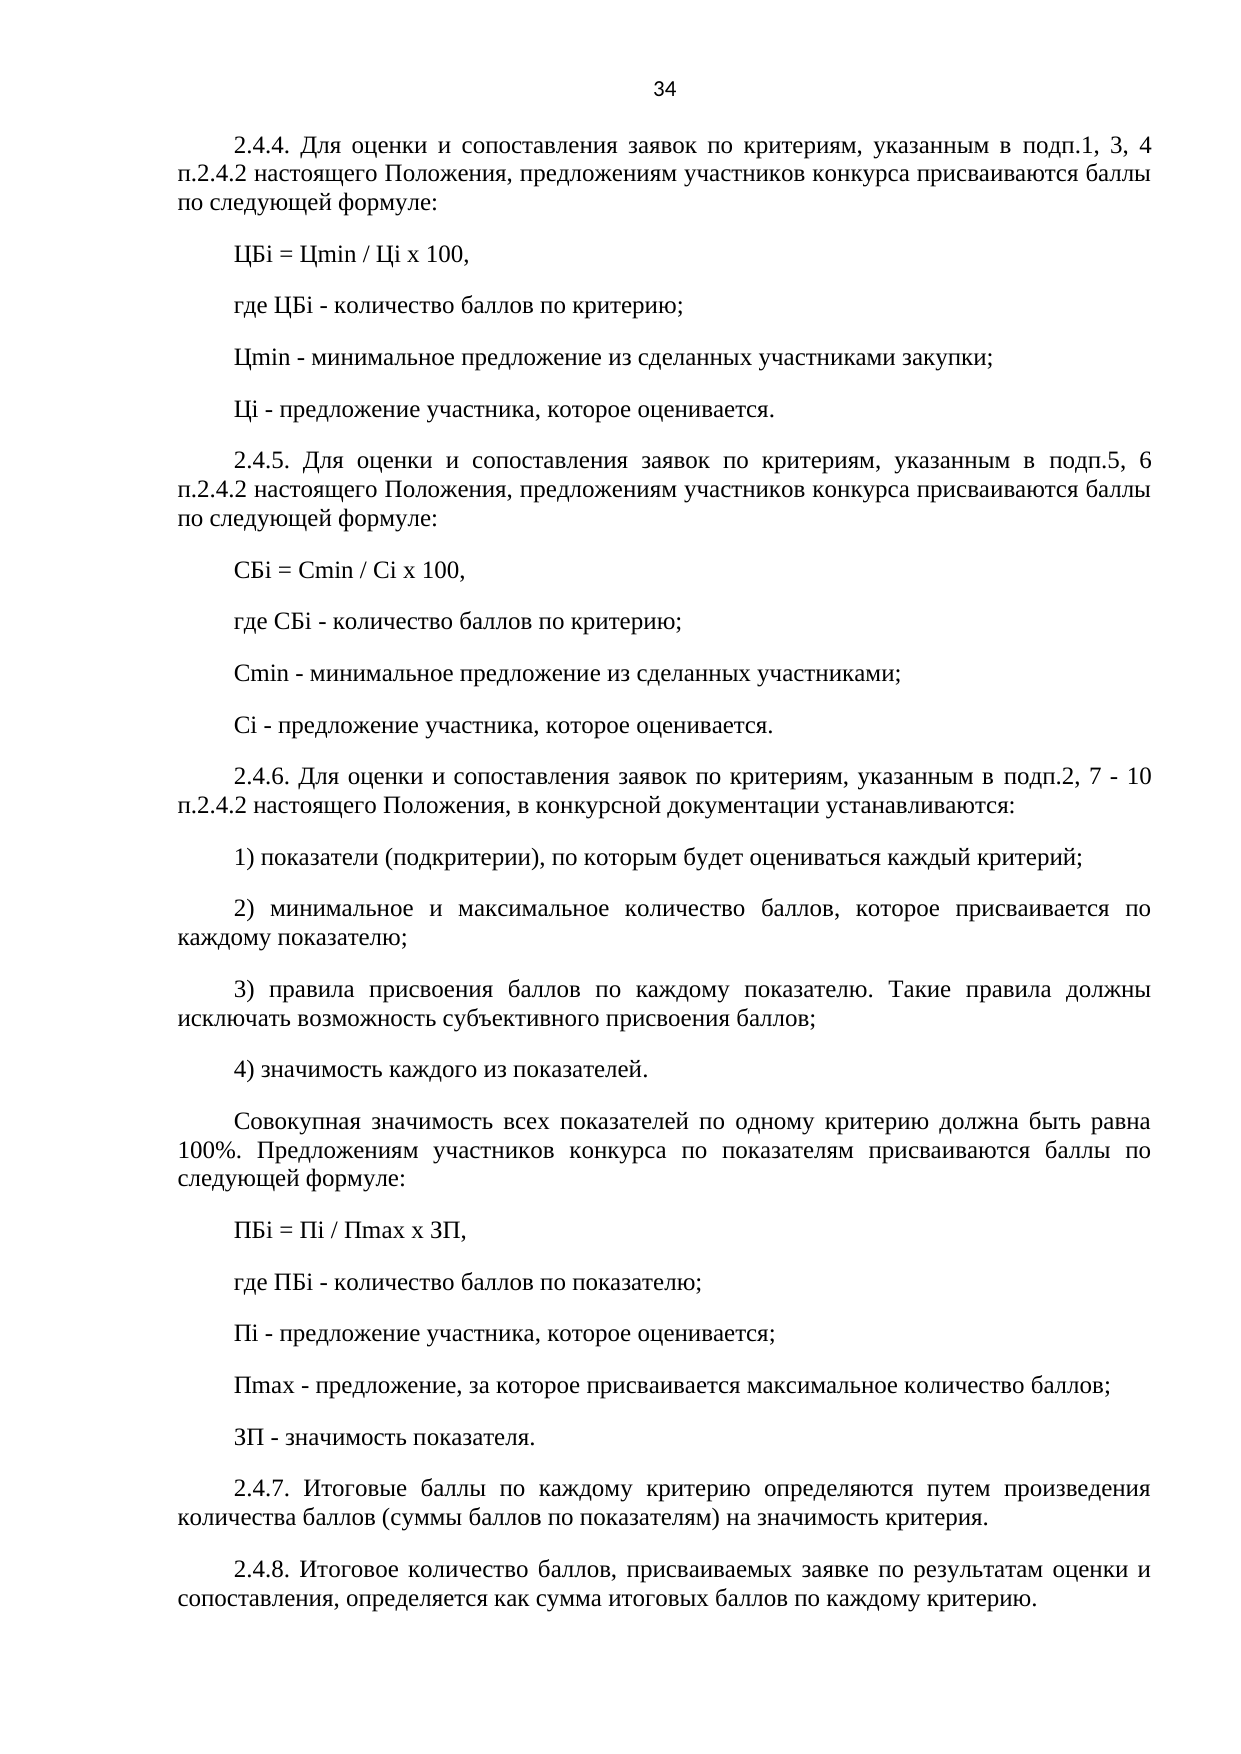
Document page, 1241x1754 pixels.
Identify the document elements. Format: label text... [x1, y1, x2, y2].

text где ПБi - количество баллов по показателю; [177, 1267, 1152, 1296]
text 2) минимальное и максимальное количество баллов, которое присваивается по каждому показателю; [177, 893, 1152, 951]
text ЗП - значимость показателя. [177, 1422, 1152, 1451]
text Пmax - предложение, за которое присваивается максимальное количество баллов; [177, 1370, 1152, 1399]
text 2.4.7. Итоговые баллы по каждому критерию определяются путем произведения количества баллов (суммы баллов по показателям) на значимость критерия. [177, 1473, 1152, 1531]
text ПБi = Пi / Пmax x ЗП, [177, 1215, 1152, 1244]
text 2.4.4. Для оценки и сопоставления заявок по критериям, указанным в подп.1, 3, 4 п.2.4.2 настоящего Положения, предложениям участников конкурса присваиваются баллы по следующей формуле: [177, 130, 1152, 216]
text Цi - предложение участника, которое оценивается. [177, 394, 1152, 423]
text Сmin - минимальное предложение из сделанных участниками; [177, 658, 1152, 687]
text Совокупная значимость всех показателей по одному критерию должна быть равна 100%. Предложениям участников конкурса по показателям присваиваются баллы по следующей формуле: [177, 1106, 1152, 1192]
text Сi - предложение участника, которое оценивается. [177, 710, 1152, 738]
text СБi = Сmin / Сi x 100, [177, 555, 1152, 583]
text где СБi - количество баллов по критерию; [177, 606, 1152, 635]
text 2.4.5. Для оценки и сопоставления заявок по критериям, указанным в подп.5, 6 п.2.4.2 настоящего Положения, предложениям участников конкурса присваиваются баллы по следующей формуле: [177, 446, 1152, 532]
text 2.4.8. Итоговое количество баллов, присваиваемых заявке по результатам оценки и сопоставления, определяется как сумма итоговых баллов по каждому критерию. [177, 1554, 1152, 1611]
text 1) показатели (подкритерии), по которым будет оцениваться каждый критерий; [177, 842, 1152, 871]
text Пi - предложение участника, которое оценивается; [177, 1318, 1152, 1347]
text Цmin - минимальное предложение из сделанных участниками закупки; [177, 342, 1152, 371]
text 2.4.6. Для оценки и сопоставления заявок по критериям, указанным в подп.2, 7 - 10 п.2.4.2 настоящего Положения, в конкурсной документации устанавливаются: [177, 761, 1152, 819]
text 3) правила присвоения баллов по каждому показателю. Такие правила должны исключать возможность субъективного присвоения баллов; [177, 974, 1152, 1031]
text где ЦБi - количество баллов по критерию; [177, 291, 1152, 319]
text 4) значимость каждого из показателей. [177, 1054, 1152, 1083]
text ЦБi = Цmin / Цi x 100, [177, 239, 1152, 268]
